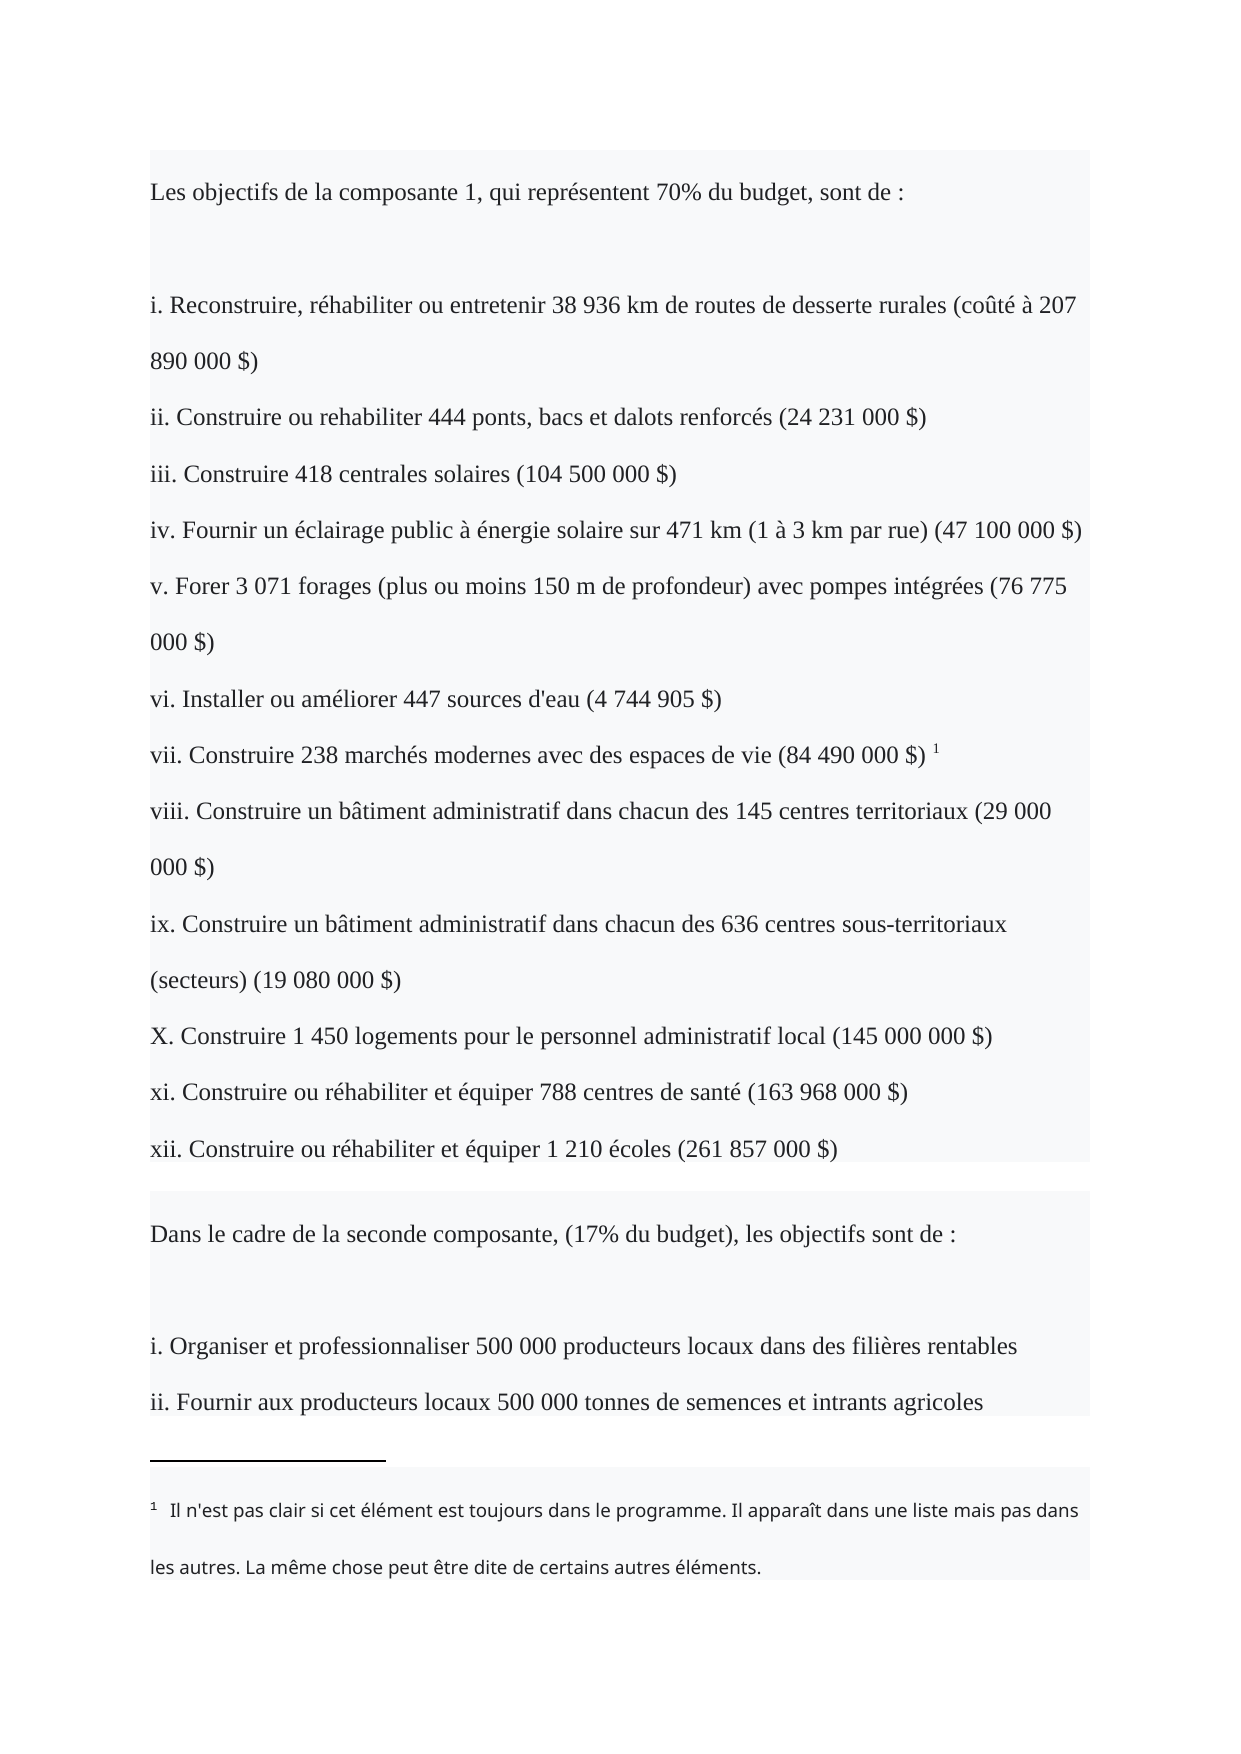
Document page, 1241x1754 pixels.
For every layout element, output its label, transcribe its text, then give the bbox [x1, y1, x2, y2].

text X. Construire 1 450 logements pour le personnel administratif local (145 000 000 $) [150, 994, 1090, 1050]
text iv. Fournir un éclairage public à énergie solaire sur 471 km (1 à 3 km par rue) (47 100 000 $) [150, 487, 1090, 544]
text xii. Construire ou réhabiliter et équiper 1 210 écoles (261 857 000 $) [150, 1106, 1090, 1162]
text iii. Construire 418 centrales solaires (104 500 000 $) [150, 431, 1090, 487]
text i. Organiser et professionnaliser 500 000 producteurs locaux dans des filières rentables [150, 1304, 1090, 1360]
text Dans le cadre de la seconde composante, (17% du budget), les objectifs sont de : [150, 1191, 1090, 1247]
text viii. Construire un bâtiment administratif dans chacun des 145 centres territoriaux (29 000 000 $) [150, 769, 1090, 881]
text Les objectifs de la composante 1, qui représentent 70% du budget, sont de : [150, 150, 1090, 206]
text ii. Construire ou rehabiliter 444 ponts, bacs et dalots renforcés (24 231 000 $) [150, 375, 1090, 431]
text ix. Construire un bâtiment administratif dans chacun des 636 centres sous-territoriaux (secteurs) (19 080 000 $) [150, 881, 1090, 994]
text xi. Construire ou réhabiliter et équiper 788 centres de santé (163 968 000 $) [150, 1050, 1090, 1106]
text vii. Construire 238 marchés modernes avec des espaces de vie (84 490 000 $) [150, 712, 1090, 769]
text i. Reconstruire, réhabiliter ou entretenir 38 936 km de routes de desserte rurales (coûté à 207 890 000 $) [150, 262, 1090, 375]
text vi. Installer ou améliorer 447 sources d'eau (4 744 905 $) [150, 656, 1090, 712]
text ii. Fournir aux producteurs locaux 500 000 tonnes de semences et intrants agricoles [150, 1360, 1090, 1416]
text v. Forer 3 071 forages (plus ou moins 150 m de profondeur) avec pompes intégrées (76 775 000 $) [150, 544, 1090, 656]
